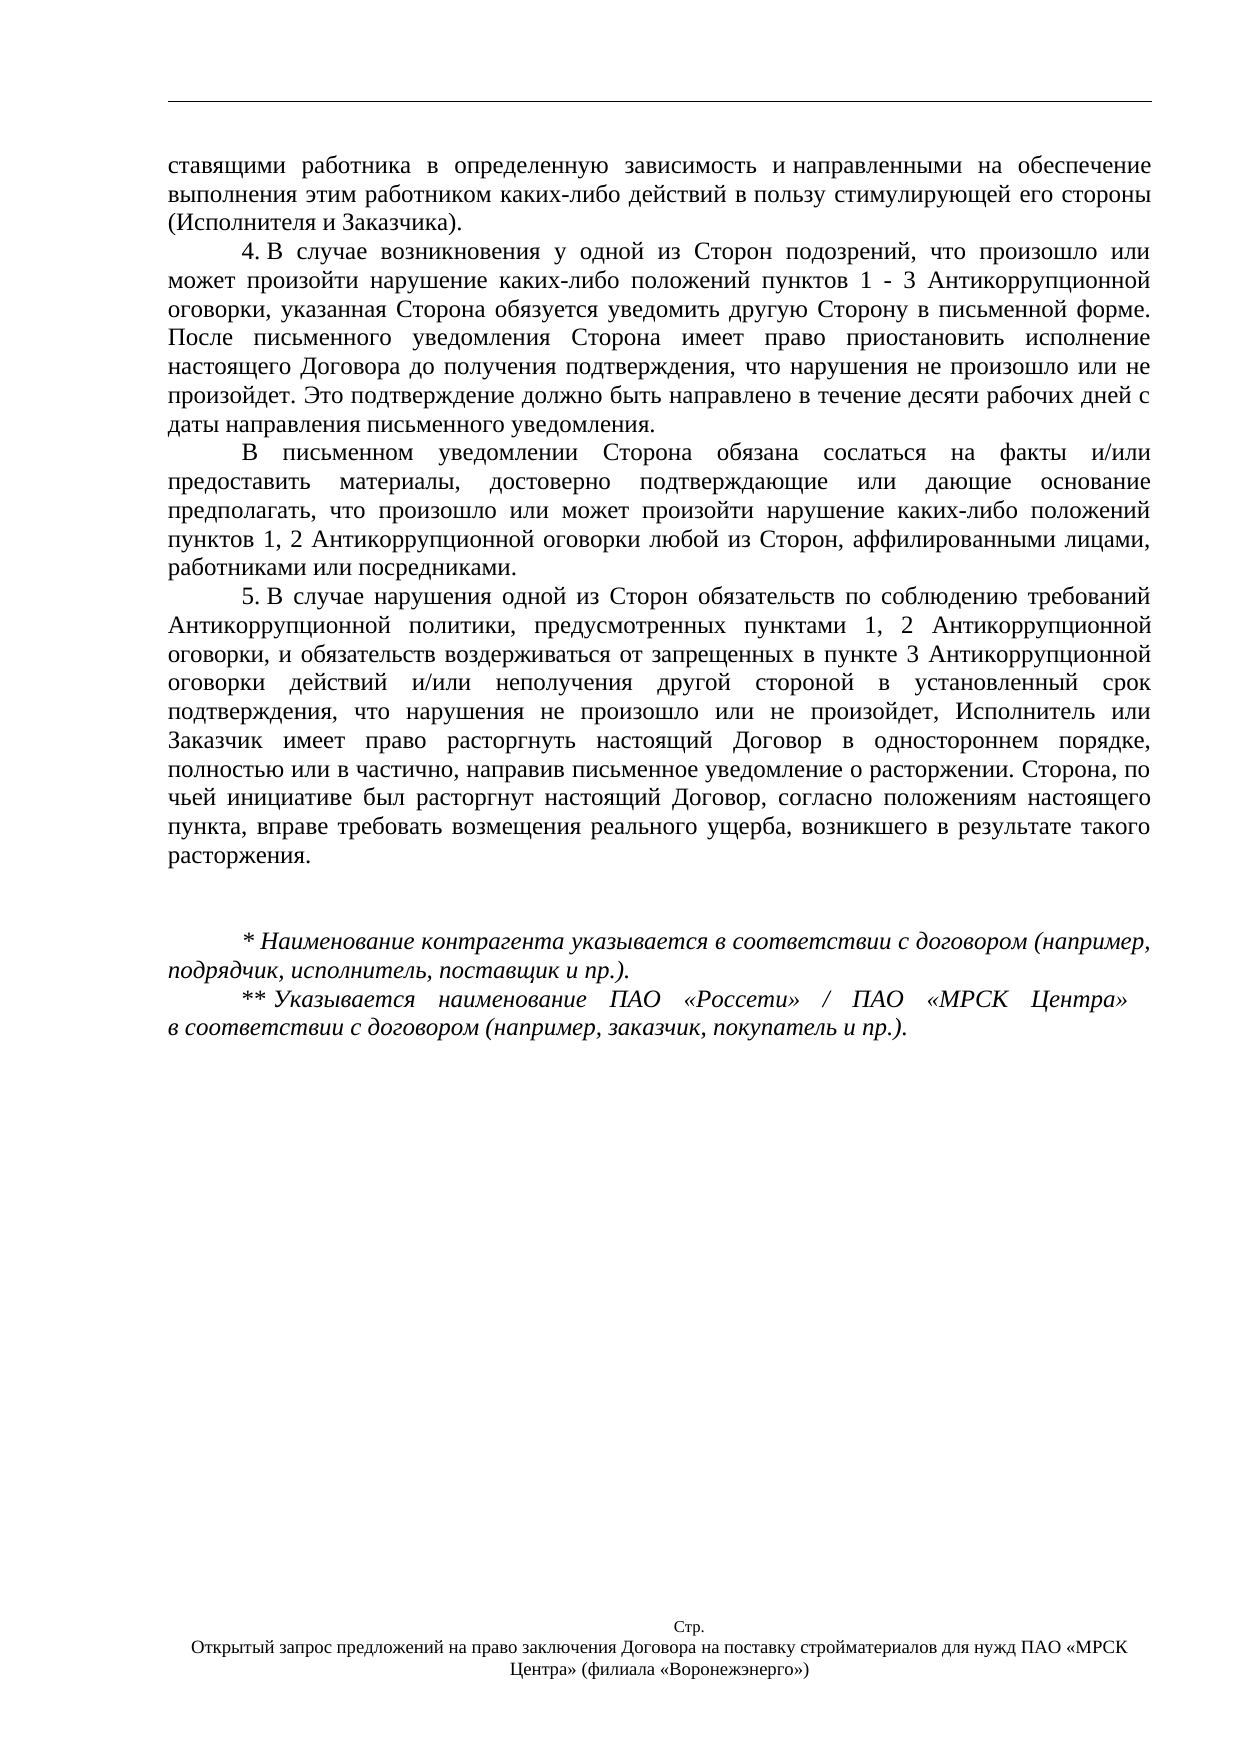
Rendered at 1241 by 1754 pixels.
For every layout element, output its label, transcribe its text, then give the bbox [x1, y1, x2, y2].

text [168, 150, 1152, 236]
text В письменном уведомлении Сторона обязана сослаться на факты и/или предоставить материалы, достоверно подтверждающие или дающие основание предполагать, что произошло или может произойти нарушение каких-либо положений пунктов 1, 2 Антикоррупционной оговорки любой из Сторон, аффилированными лицами, работниками или посредниками. [168, 437, 1152, 581]
text ** Указывается наименование ПАО «Россети» / ПАО «МРСК Центра» в соответствии с договором (например, заказчик, покупатель и пр.). [168, 984, 1152, 1041]
text 4. В случае возникновения у одной из Сторон подозрений, что произошло или может произойти нарушение каких-либо положений пунктов 1 - 3 Антикоррупционной оговорки, указанная Сторона обязуется уведомить другую Сторону в письменной форме. После письменного уведомления Сторона имеет право приостановить исполнение настоящего Договора до получения подтверждения, что нарушения не произошло или не произойдет. Это подтверждение должно быть направлено в течение десяти рабочих дней с даты направления письменного уведомления. [168, 236, 1152, 437]
text * Наименование контрагента указывается в соответствии с договором (например, подрядчик, исполнитель, поставщик и пр.). [168, 926, 1152, 984]
text 5. В случае нарушения одной из Сторон обязательств по соблюдению требований Антикоррупционной политики, предусмотренных пунктами 1, 2 Антикоррупционной оговорки, и обязательств воздерживаться от запрещенных в пункте 3 Антикоррупционной оговорки действий и/или неполучения другой стороной в установленный срок подтверждения, что нарушения не произошло или не произойдет, Исполнитель или Заказчик имеет право расторгнуть настоящий Договор в одностороннем порядке, полностью или в частично, направив письменное уведомление о расторжении. Сторона, по чьей инициативе был расторгнут настоящий Договор, согласно положениям настоящего пункта, вправе требовать возмещения реального ущерба, возникшего в результате такого расторжения. [168, 581, 1152, 869]
